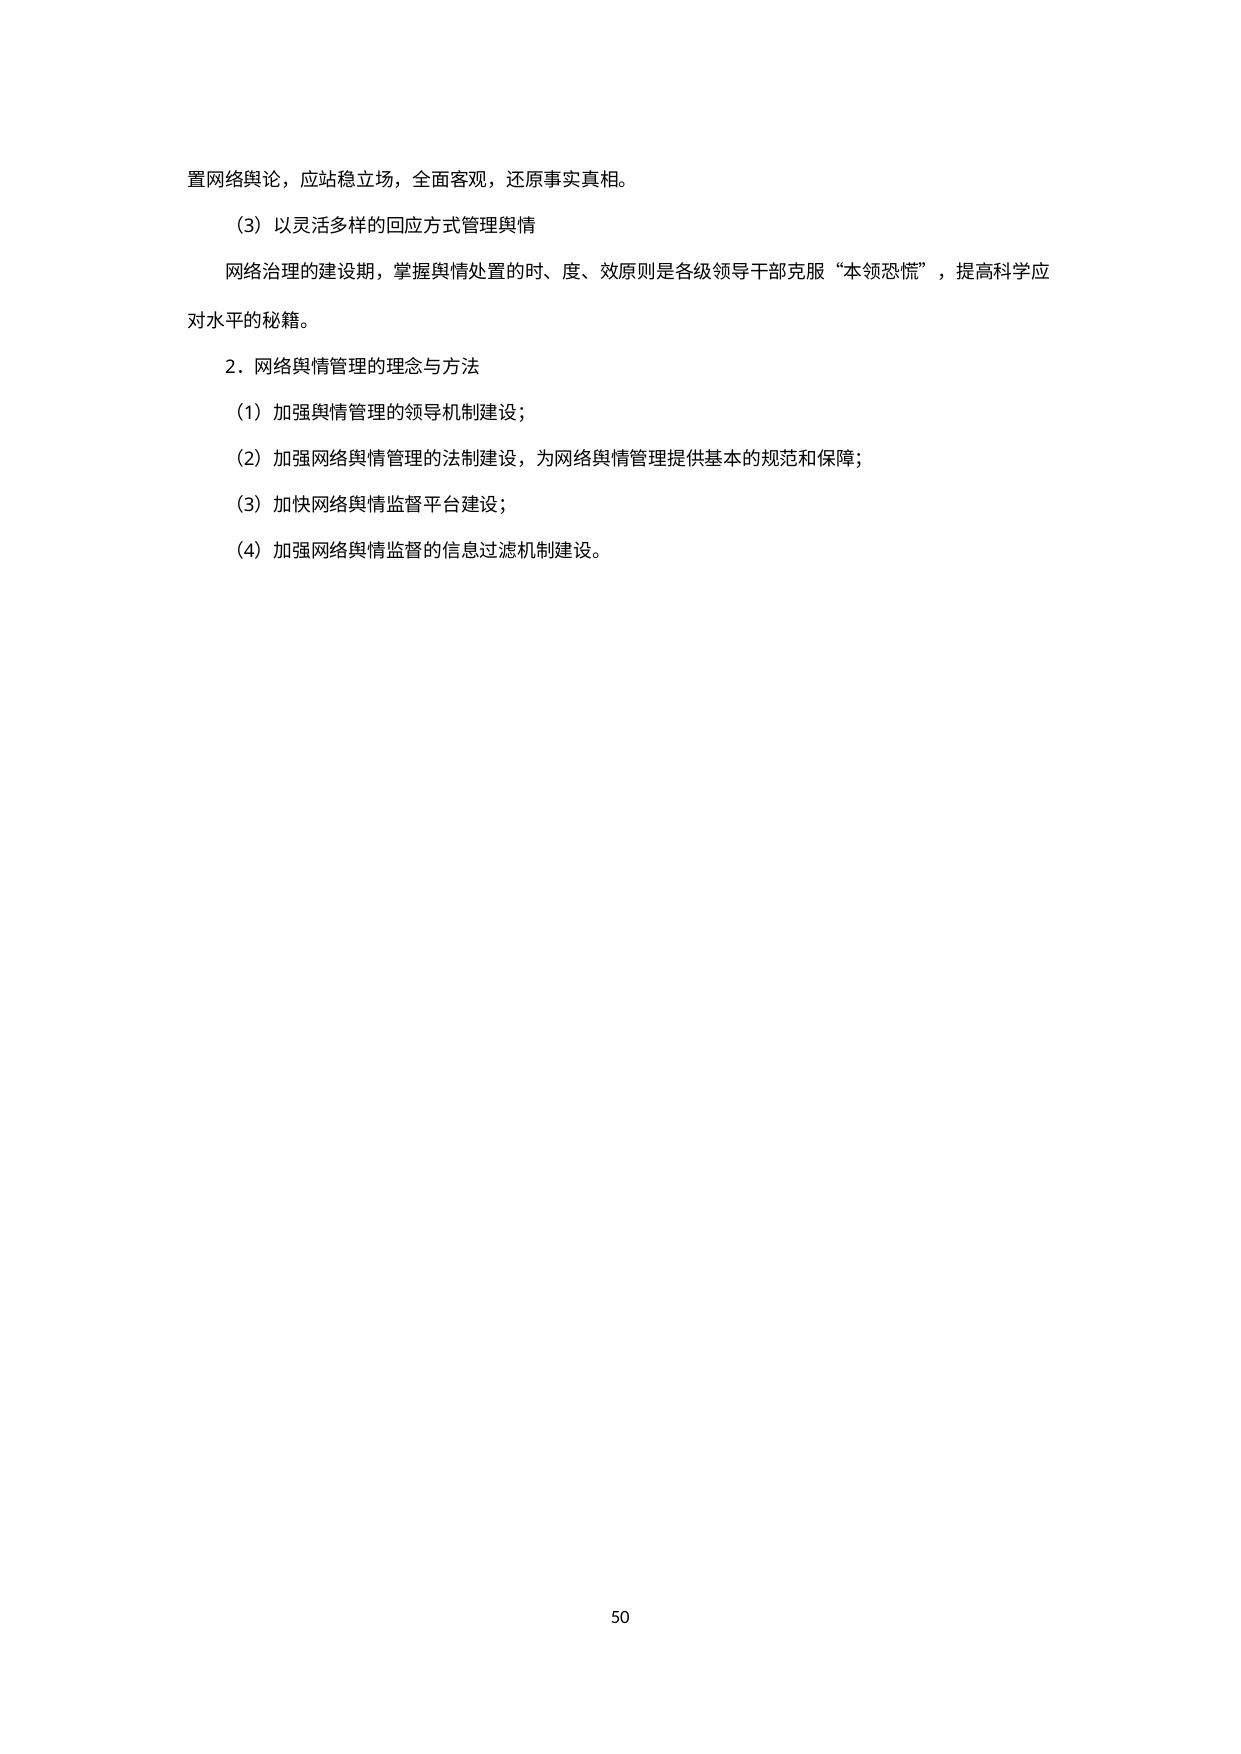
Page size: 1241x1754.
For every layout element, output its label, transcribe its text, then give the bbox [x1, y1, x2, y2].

text （1）加强舆情管理的领导机制建设； [187, 395, 1053, 427]
text （3）加快网络舆情监督平台建设； [187, 487, 1053, 519]
text 2．网络舆情管理的理念与方法 [187, 349, 1053, 381]
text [187, 162, 1053, 194]
text （4）加强网络舆情监督的信息过滤机制建设。 [187, 533, 1053, 566]
text （3）以灵活多样的回应方式管理舆情 [187, 208, 1053, 241]
text 网络治理的建设期，掌握舆情处置的时、度、效原则是各级领导干部克服“本领恐慌”，提高科学应对水平的秘籍。 [187, 254, 1053, 335]
text （2）加强网络舆情管理的法制建设，为网络舆情管理提供基本的规范和保障； [187, 441, 1053, 473]
